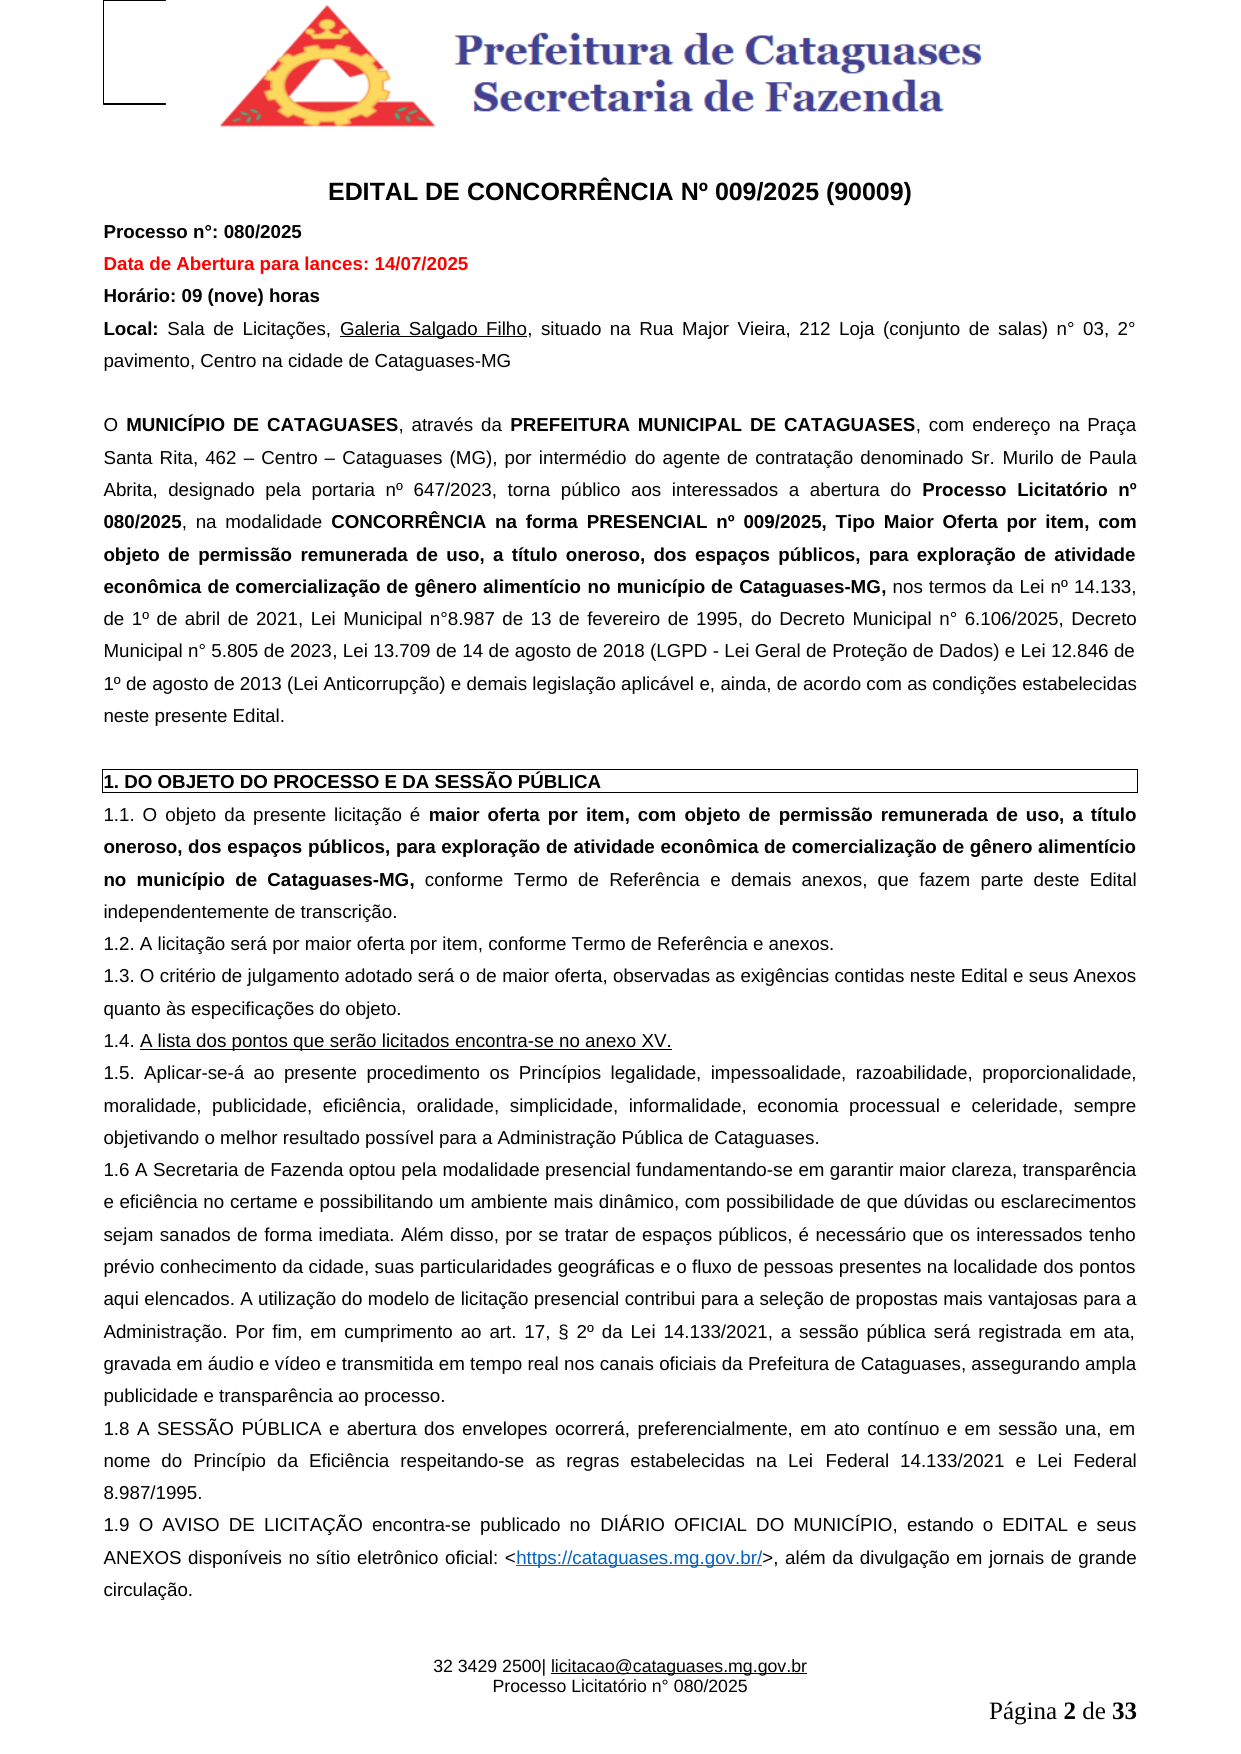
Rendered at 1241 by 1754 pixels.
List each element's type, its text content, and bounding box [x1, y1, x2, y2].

text 1.1. O objeto da presente licitação é maior oferta por item, com objeto de permissão remunerada de uso, a título oneroso, dos espaços públicos, para exploração de atividade econômica de comercialização de gênero alimentício no município de Cataguases-MG, conforme Termo de Referência e demais anexos, que fazem parte deste Edital independentemente de transcrição. [103, 804, 1137, 922]
text 1.8 A SESSÃO PÚBLICA e abertura dos envelopes ocorrerá, preferencialmente, em ato contínuo e em sessão una, em nome do Princípio da Eficiência respeitando-se as regras estabelecidas na Lei Federal 14.133/2021 e Lei Federal 8.987/1995. [103, 1417, 1137, 1503]
text Local: Sala de Licitações, Galeria Salgado Filho, situado na Rua Major Vieira, 212 Loja (conjunto de salas) n° 03, 2° pavimento, Centro na cidade de Cataguases-MG [103, 317, 1137, 371]
text Processo n°: 080/2025 [103, 220, 1137, 242]
picture [165, 0, 1075, 148]
text Horário: 09 (nove) horas [103, 285, 1137, 307]
text 1.5. Aplicar-se-á ao presente procedimento os Princípios legalidade, impessoalidade, razoabilidade, proporcionalidade, moralidade, publicidade, eficiência, oralidade, simplicidade, informalidade, economia processual e celeridade, sempre objetivando o melhor resultado possível para a Administração Pública de Cataguases. [103, 1062, 1137, 1148]
list 1.6 A Secretaria de Fazenda optou pela modalidade presencial fundamentando-se em garantir maior clareza, transparência e eficiência no certame e possibilitando um ambiente mais dinâmico, com possibilidade de que dúvidas ou esclarecimentos sejam sanados de forma imediata. Além disso, por se tratar de espaços públicos, é necessário que os interessados tenho prévio conhecimento da cidade, suas particularidades geográficas e o fluxo de pessoas presentes na localidade dos pontos aqui elencados. A utilização do modelo de licitação presencial contribui para a seleção de propostas mais vantajosas para a Administração. Por fim, em cumprimento ao art. 17, § 2º da Lei 14.133/2021, a sessão pública será registrada em ata, gravada em áudio e vídeo e transmitida em tempo real nos canais oficiais da Prefeitura de Cataguases, assegurando ampla publicidade e transparência ao processo. [103, 1159, 1137, 1407]
text Data de Abertura para lances: 14/07/2025 [103, 253, 1137, 274]
text 1.4. A lista dos pontos que serão licitados encontra-se no anexo XV. [103, 1030, 1137, 1051]
list 1.9 O AVISO DE LICITAÇÃO encontra-se publicado no DIÁRIO OFICIAL DO MUNICÍPIO, estando o EDITAL e seus ANEXOS disponíveis no sítio eletrônico oficial: <https://cataguases.mg.gov.br/>, além da divulgação em jornais de grande circulação. [103, 1514, 1137, 1600]
text O MUNICÍPIO DE CATAGUASES, através da Prefeitura Municipal de Cataguases, com endereço na Praça Santa Rita, 462 – Centro – Cataguases (MG), por intermédio do agente de contratação denominado Sr. Murilo de Paula Abrita, designado pela portaria nº 647/2023, torna público aos interessados a abertura do Processo Licitatório nº 080/2025, na modalidade CONCORRÊNCIA na forma PRESENCIAL nº 009/2025, Tipo Maior Oferta por item, com objeto de permissão remunerada de uso, a título oneroso, dos espaços públicos, para exploração de atividade econômica de comercialização de gênero alimentício no município de Cataguases-MG, nos termos da Lei nº 14.133, de 1º de abril de 2021, Lei Municipal n°8.987 de 13 de fevereiro de 1995, do Decreto Municipal n° 6.106/2025, Decreto Municipal n° 5.805 de 2023, Lei 13.709 de 14 de agosto de 2018 (LGPD - Lei Geral de Proteção de Dados) e Lei 12.846 de 1º de agosto de 2013 (Lei Anticorrupção) e demais legislação aplicável e, ainda, de acordo com as condições estabelecidas neste presente Edital. [103, 414, 1137, 726]
text 1.3. O critério de julgamento adotado será o de maior oferta, observadas as exigências contidas neste Edital e seus Anexos quanto às especificações do objeto. [103, 965, 1137, 1019]
text EDITAL DE CONCORRÊNCIA Nº 009/2025 (90009) [103, 177, 1137, 206]
text 1.2. A licitação será por maior oferta por item, conforme Termo de Referência e anexos. [103, 933, 1137, 954]
text 1. DO OBJETO DO PROCESSO E DA SESSÃO PÚBLICA [103, 770, 1137, 792]
